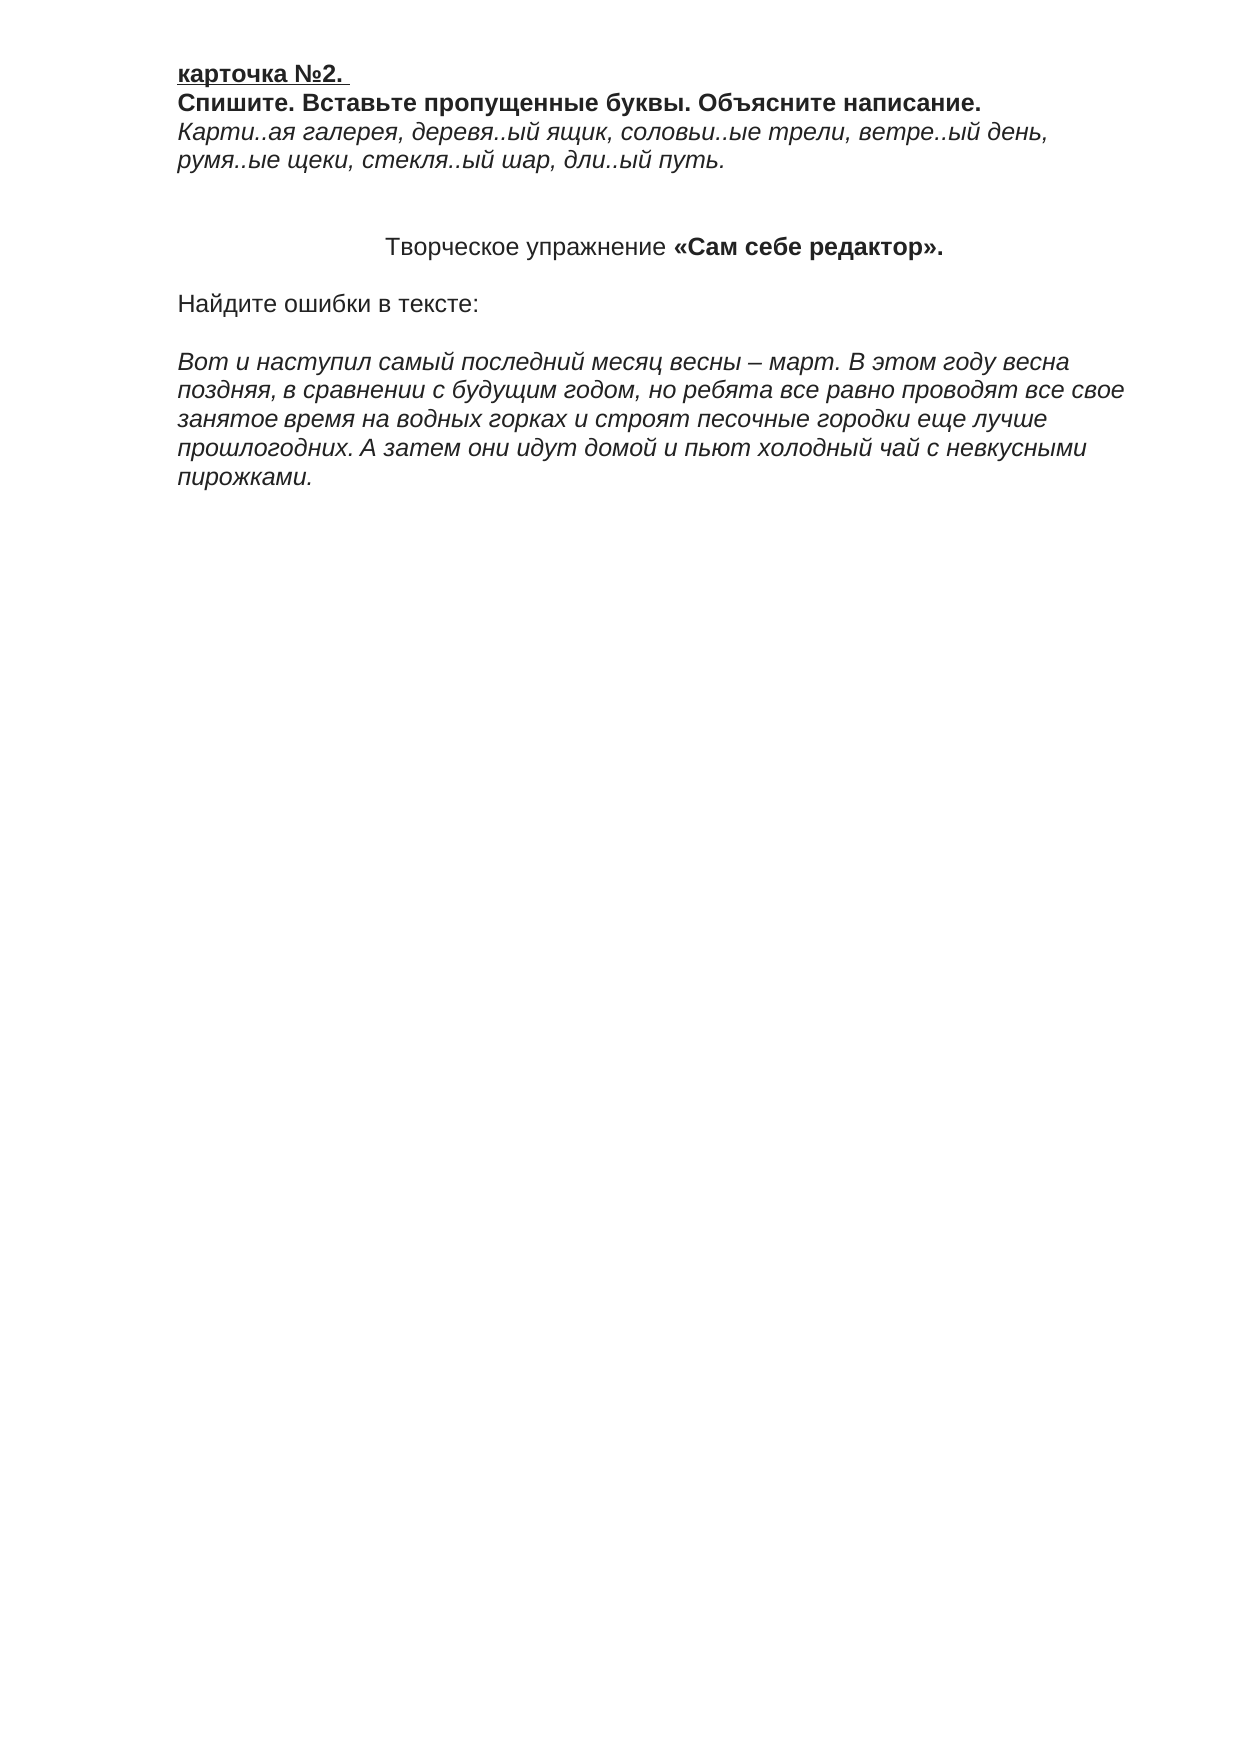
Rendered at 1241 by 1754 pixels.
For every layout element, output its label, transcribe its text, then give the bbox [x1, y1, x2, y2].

text Найдите ошибки в тексте: [177, 289, 1152, 318]
text Творческое упражнение «Сам себе редактор». [177, 232, 1152, 260]
text карточка №2. [177, 59, 1152, 88]
text Спишите. Вставьте пропущенные буквы. Объясните написание. [177, 88, 1152, 117]
text Вот и наступил самый последний месяц весны – март. В этом году весна поздняя, в сравнении с будущим годом, но ребята все равно проводят все свое занятое время на водных горках и строят песочные городки еще лучше прошлогодних. А затем они идут домой и пьют холодный чай с невкусными пирожками. [177, 347, 1152, 490]
text Карти..ая галерея, деревя..ый ящик, соловьи..ые трели, ветре..ый день, румя..ые щеки, стекля..ый шар, дли..ый путь. [177, 117, 1152, 174]
